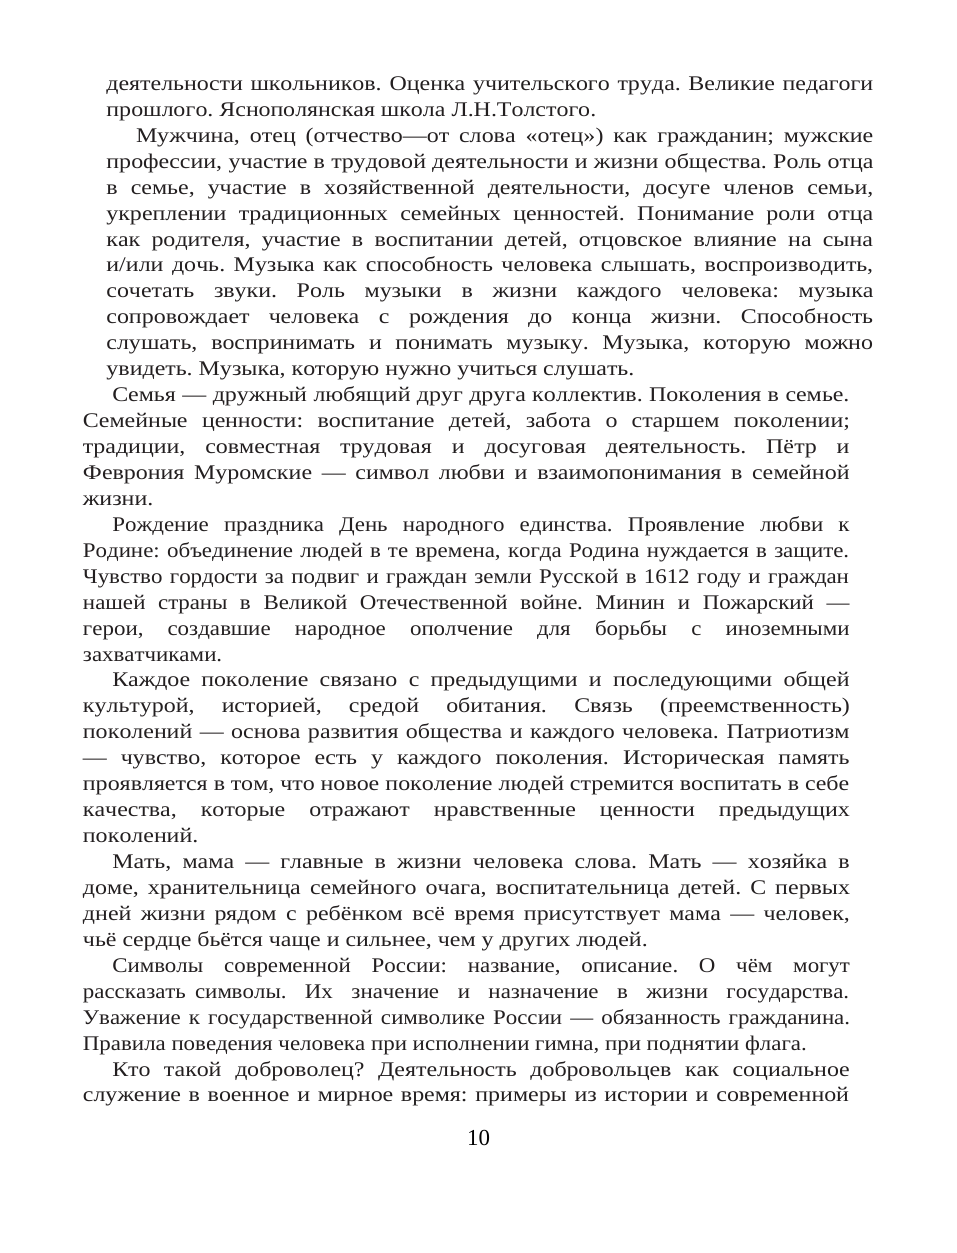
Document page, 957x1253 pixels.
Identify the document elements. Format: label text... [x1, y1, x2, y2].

text Рождение праздника День народного единства. Проявление любви к Родине: объединение людей в те времена, когда Родина нуждается в защите. Чувство гордости за подвиг и граждан земли Русской в 1612 году и граждан нашей страны в Великой Отечественной войне. Минин и Пожарский — герои, создавшие народное ополчение для борьбы с иноземными захватчиками. [83, 512, 851, 666]
text Мужчина, отец (отчество—от слова «отец») как гражданин; мужские профессии, участие в трудовой деятельности и жизни общества. Роль отца в семье, участие в хозяйственной деятельности, досуге членов семьи, укреплении традиционных семейных ценностей. Понимание роли отца как родителя, участие в воспитании детей, отцовское влияние на сына и/или дочь. Музыка как способность человека слышать, воспроизводить, сочетать звуки. Роль музыки в жизни каждого человека: музыка сопровождает человека с рождения до конца жизни. Способность слушать, воспринимать и понимать музыку. Музыка, которую можно увидеть. Музыка, которую нужно учиться слушать. [106, 123, 874, 380]
text Семья — дружный любящий друг друга коллектив. Поколения в семье. Семейные ценности: воспитание детей, забота о старшем поколении; традиции, совместная трудовая и досуговая деятельность. Пётр и Феврония Муромские — символ любви и взаимопонимания в семейной жизни. [83, 382, 851, 510]
text Мать, мама — главные в жизни человека слова. Мать — хозяйка в доме, хранительница семейного очага, воспитательница детей. С первых дней жизни рядом с ребёнком всё время присутствует мама — человек, чьё сердце бьётся чаще и сильнее, чем у других людей. [83, 849, 851, 951]
text Каждое поколение связано с предыдущими и последующими общей культурой, историей, средой обитания. Связь (преемственность) поколений — основа развития общества и каждого человека. Патриотизм — чувство, которое есть у каждого поколения. Историческая память проявляется в том, что новое поколение людей стремится воспитать в себе качества, которые отражают нравственные ценности предыдущих поколений. [83, 667, 851, 847]
text Символы современной России: название, описание. О чём могут рассказать символы. Их значение и назначение в жизни государства. Уважение к государственной символике России — обязанность гражданина. Правила поведения человека при исполнении гимна, при поднятии флага. [83, 953, 851, 1054]
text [106, 71, 874, 121]
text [83, 1056, 851, 1106]
